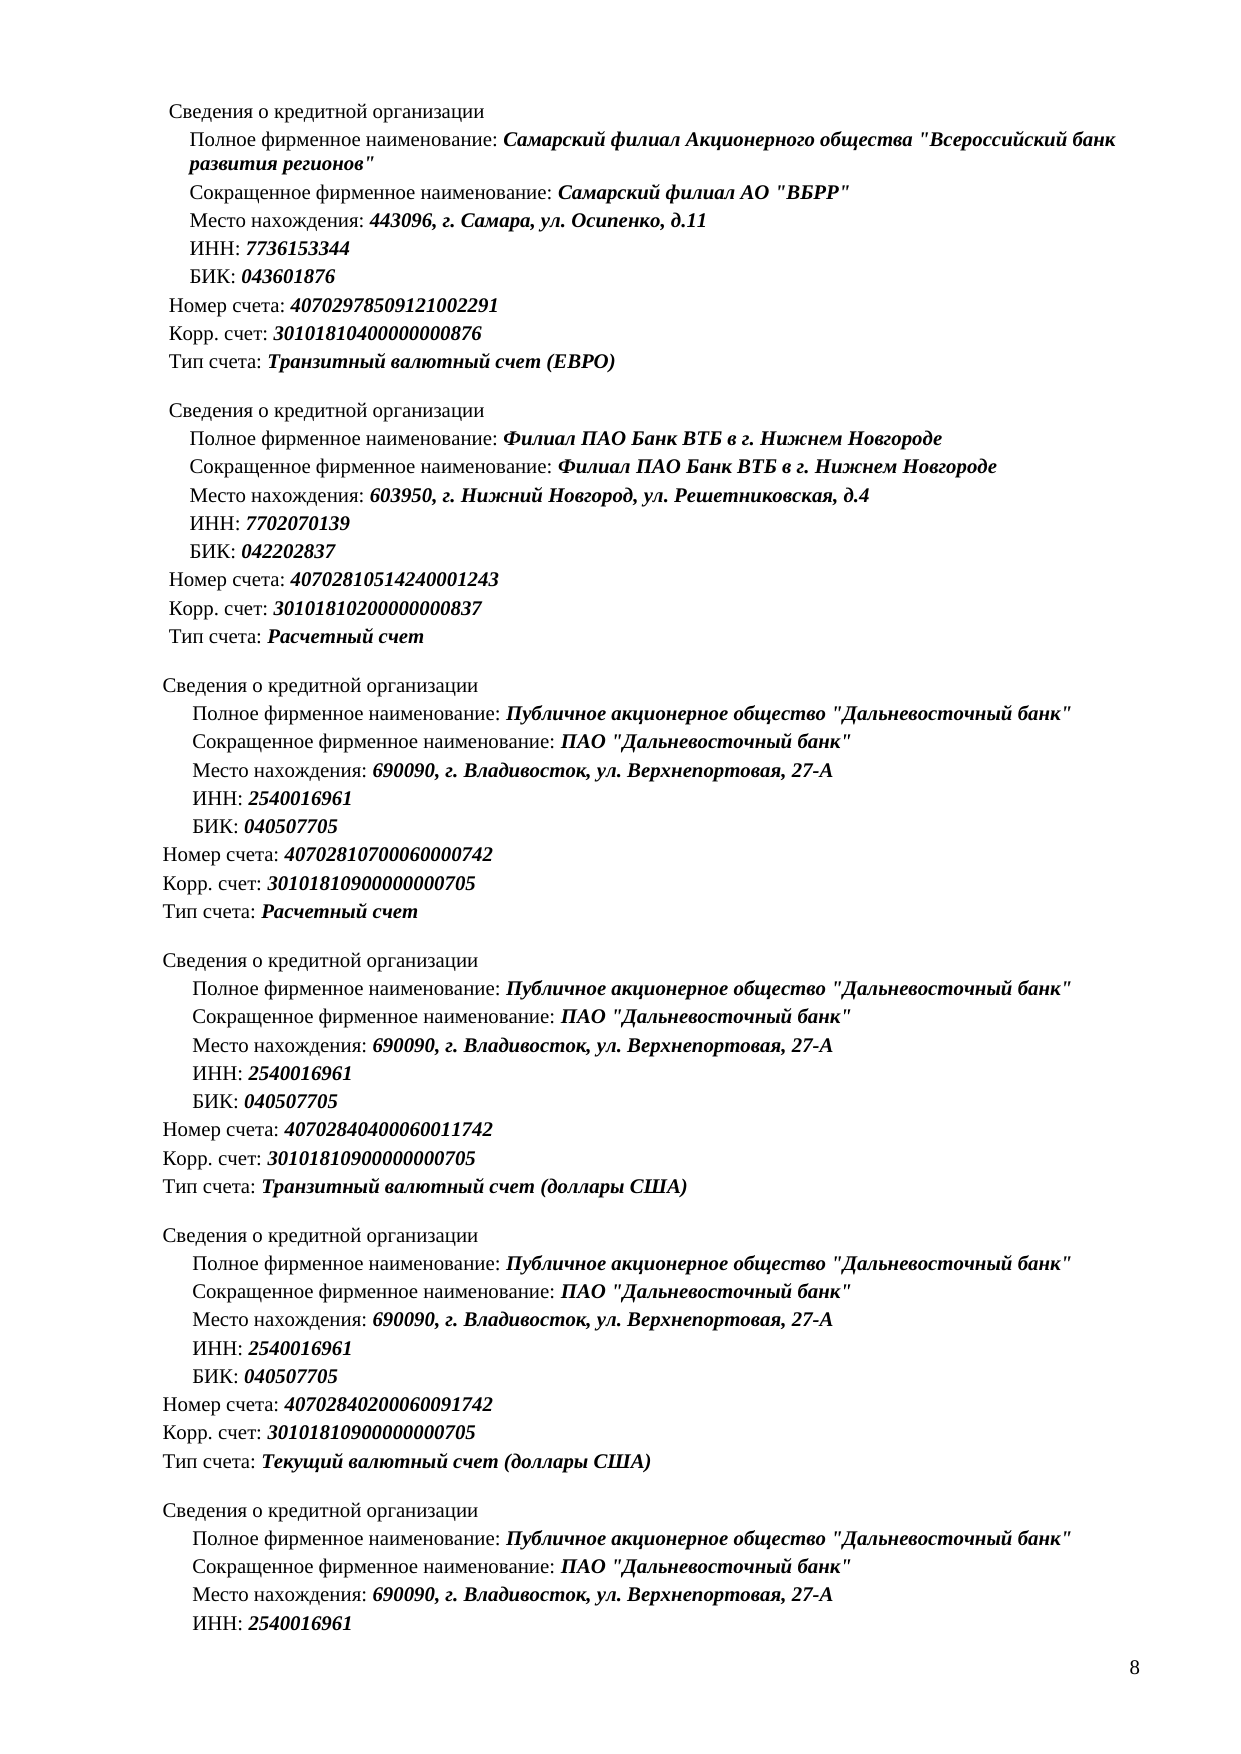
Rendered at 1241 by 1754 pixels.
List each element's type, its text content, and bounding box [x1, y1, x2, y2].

text Корр. счет: 30101810900000000705 [162, 1420, 1140, 1444]
text Место нахождения: 690090, г. Владивосток, ул. Верхнепортовая, 27-А [148, 1582, 1140, 1606]
subtitle Сведения о кредитной организации [168, 398, 1140, 422]
text Полное фирменное наименование: Самарский филиал Акционерного общества "Всероссийский банк развития регионов" [189, 127, 1140, 175]
text ИНН: 7736153344 [189, 236, 1140, 260]
subtitle Сведения о кредитной организации [148, 1223, 1140, 1247]
text Номер счета: 40702810700060000742 [162, 842, 1140, 866]
text Корр. счет: 30101810900000000705 [162, 871, 1140, 894]
text Корр. счет: 30101810400000000876 [168, 321, 1140, 345]
text ИНН: 7702070139 [189, 511, 1140, 535]
text Полное фирменное наименование: Публичное акционерное общество "Дальневосточный банк" [192, 701, 1140, 725]
text БИК: 043601876 [189, 264, 1140, 288]
text Полное фирменное наименование: Публичное акционерное общество "Дальневосточный банк" [192, 1251, 1140, 1275]
text Номер счета: 40702840400060011742 [162, 1117, 1140, 1141]
text Полное фирменное наименование: Публичное акционерное общество "Дальневосточный банк" [192, 976, 1140, 1000]
text Место нахождения: 690090, г. Владивосток, ул. Верхнепортовая, 27-А [192, 1032, 1140, 1057]
text Полное фирменное наименование: Филиал ПАО Банк ВТБ в г. Нижнем Новгороде [189, 426, 1140, 450]
text БИК: 042202837 [189, 539, 1140, 563]
text Сокращенное фирменное наименование: ПАО "Дальневосточный банк" [192, 1004, 1140, 1028]
text Сокращенное фирменное наименование: ПАО "Дальневосточный банк" [192, 729, 1140, 753]
subtitle Сведения о кредитной организации [168, 99, 1140, 123]
text Номер счета: 40702978509121002291 [168, 292, 1140, 317]
text Номер счета: 40702810514240001243 [168, 567, 1140, 591]
text Сокращенное фирменное наименование: Филиал ПАО Банк ВТБ в г. Нижнем Новгороде [189, 454, 1140, 478]
text Тип счета: Текущий валютный счет (доллары США) [162, 1448, 1140, 1473]
subtitle Сведения о кредитной организации [148, 948, 1140, 972]
text ИНН: 2540016961 [192, 1061, 1140, 1085]
text Сокращенное фирменное наименование: Самарский филиал АО "ВБРР" [189, 179, 1140, 204]
text ИНН: 2540016961 [148, 1611, 1140, 1634]
text ИНН: 2540016961 [192, 1336, 1140, 1360]
text Тип счета: Транзитный валютный счет (доллары США) [162, 1174, 1140, 1198]
text Тип счета: Расчетный счет [162, 899, 1140, 923]
subtitle Сведения о кредитной организации [148, 1498, 1140, 1522]
text Сокращенное фирменное наименование: ПАО "Дальневосточный банк" [192, 1279, 1140, 1303]
text Корр. счет: 30101810900000000705 [162, 1145, 1140, 1169]
text БИК: 040507705 [192, 1364, 1140, 1388]
text Тип счета: Транзитный валютный счет (ЕВРО) [168, 349, 1140, 373]
text Номер счета: 40702840200060091742 [162, 1392, 1140, 1416]
text Тип счета: Расчетный счет [168, 624, 1140, 648]
text БИК: 040507705 [192, 814, 1140, 838]
text Сокращенное фирменное наименование: ПАО "Дальневосточный банк" [148, 1554, 1140, 1578]
text БИК: 040507705 [192, 1089, 1140, 1113]
text Место нахождения: 690090, г. Владивосток, ул. Верхнепортовая, 27-А [192, 1307, 1140, 1331]
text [148, 1526, 1140, 1550]
text Место нахождения: 443096, г. Самара, ул. Осипенко, д.11 [189, 208, 1140, 232]
text Корр. счет: 30101810200000000837 [168, 596, 1140, 620]
subtitle Сведения о кредитной организации [148, 673, 1140, 697]
text ИНН: 2540016961 [192, 786, 1140, 810]
text Место нахождения: 690090, г. Владивосток, ул. Верхнепортовая, 27-А [192, 758, 1140, 782]
text Место нахождения: 603950, г. Нижний Новгород, ул. Решетниковская, д.4 [189, 483, 1140, 507]
